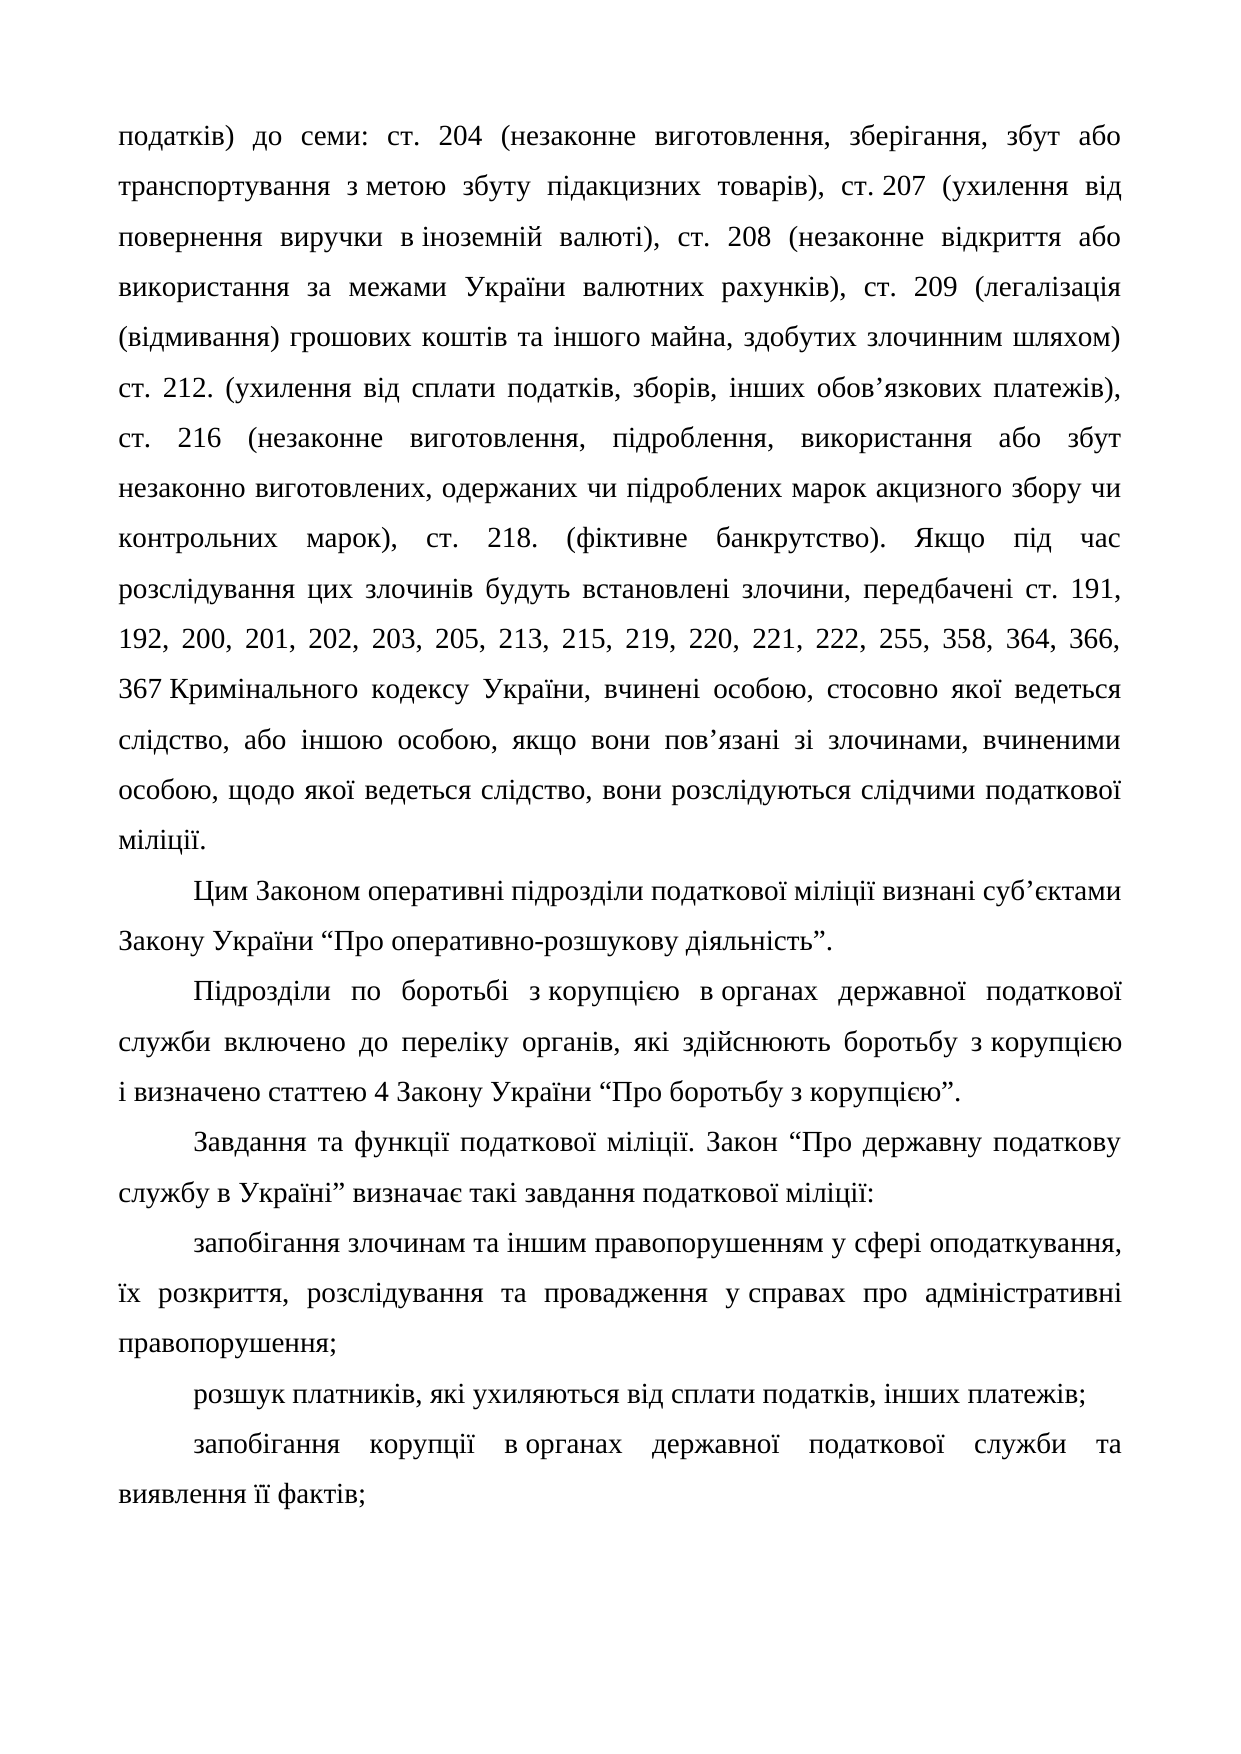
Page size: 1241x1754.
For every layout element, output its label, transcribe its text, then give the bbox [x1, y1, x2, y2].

text Цим Законом оперативні підрозділи податкової міліції визнані суб’єктами Закону України “Про оперативно-розшукову діяльність”. [118, 873, 1122, 957]
text розшук платників, які ухиляються від сплати податків, інших платежів; [118, 1376, 1122, 1409]
text запобігання злочинам та іншим правопорушенням у сфері оподаткування, їх розкриття, розслідування та провадження у справах про адміністративні правопорушення; [118, 1225, 1122, 1359]
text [118, 118, 1122, 856]
text Підрозділи по боротьбі з корупцією в органах державної податкової служби включено до переліку органів, які здійснюють боротьбу з корупцією і визначено статтею 4 Закону України “Про боротьбу з корупцією”. [118, 973, 1122, 1108]
text Завдання та функції податкової міліції. Закон “Про державну податкову службу в Україні” визначає такі завдання податкової міліції: [118, 1124, 1122, 1208]
text запобігання корупції в органах державної податкової служби та виявлення її фактів; [118, 1426, 1122, 1510]
